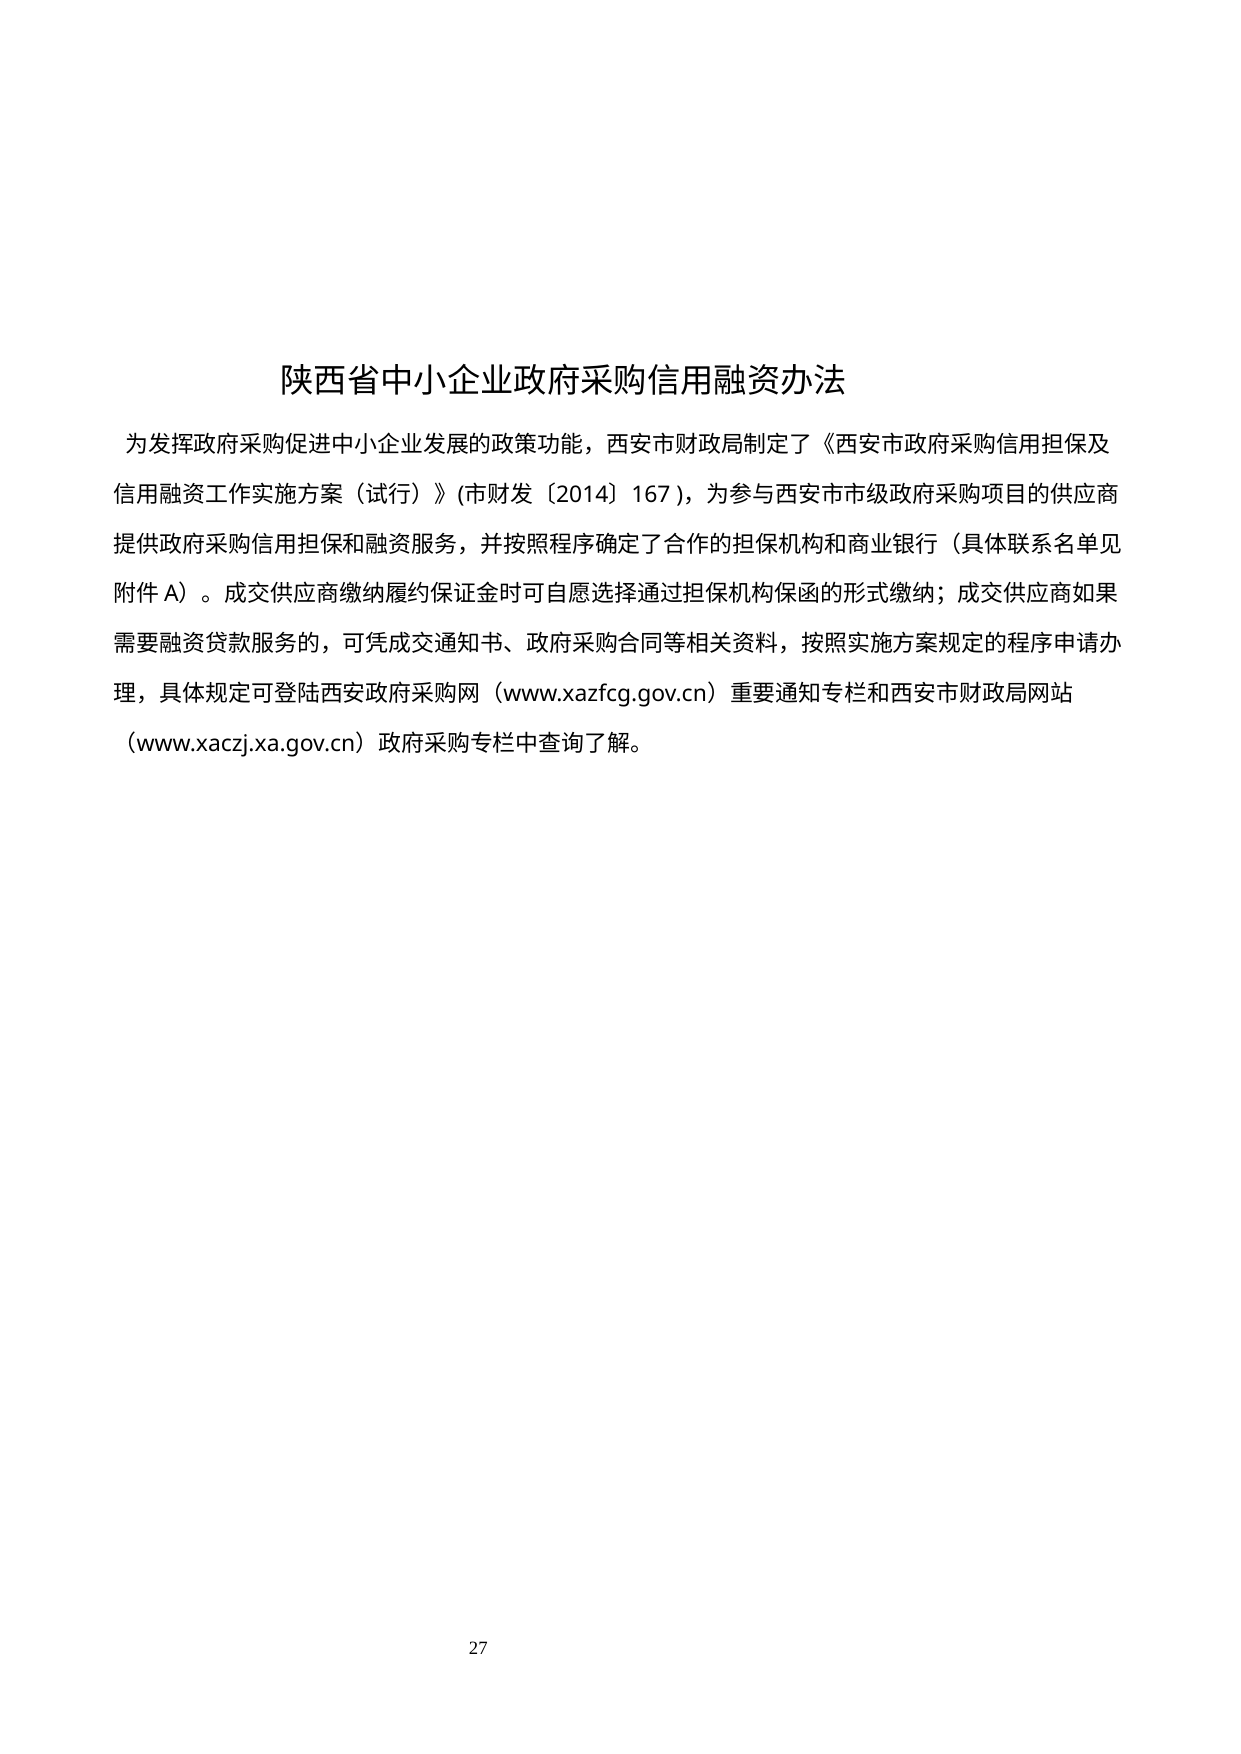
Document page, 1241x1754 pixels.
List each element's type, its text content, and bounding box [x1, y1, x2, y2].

text 陕西省中小企业政府采购信用融资办法 [113, 353, 1124, 402]
subtitle 为发挥政府采购促进中小企业发展的政策功能，西安市财政局制定了《西安市政府采购信用担保及信用融资工作实施方案（试行）》(市财发〔2014〕167 )，为参与西安市市级政府采购项目的供应商提供政府采购信用担保和融资服务，并按照程序确定了合作的担保机构和商业银行（具体联系名单见附件A）。成交供应商缴纳履约保证金时可自愿选择通过担保机构保函的形式缴纳；成交供应商如果需要融资贷款服务的，可凭成交通知书、政府采购合同等相关资料，按照实施方案规定的程序申请办理，具体规定可登陆西安政府采购网（www.xazfcg.gov.cn）重要通知专栏和西安市财政局网站（www.xaczj.xa.gov.cn）政府采购专栏中查询了解。 [113, 426, 1124, 758]
